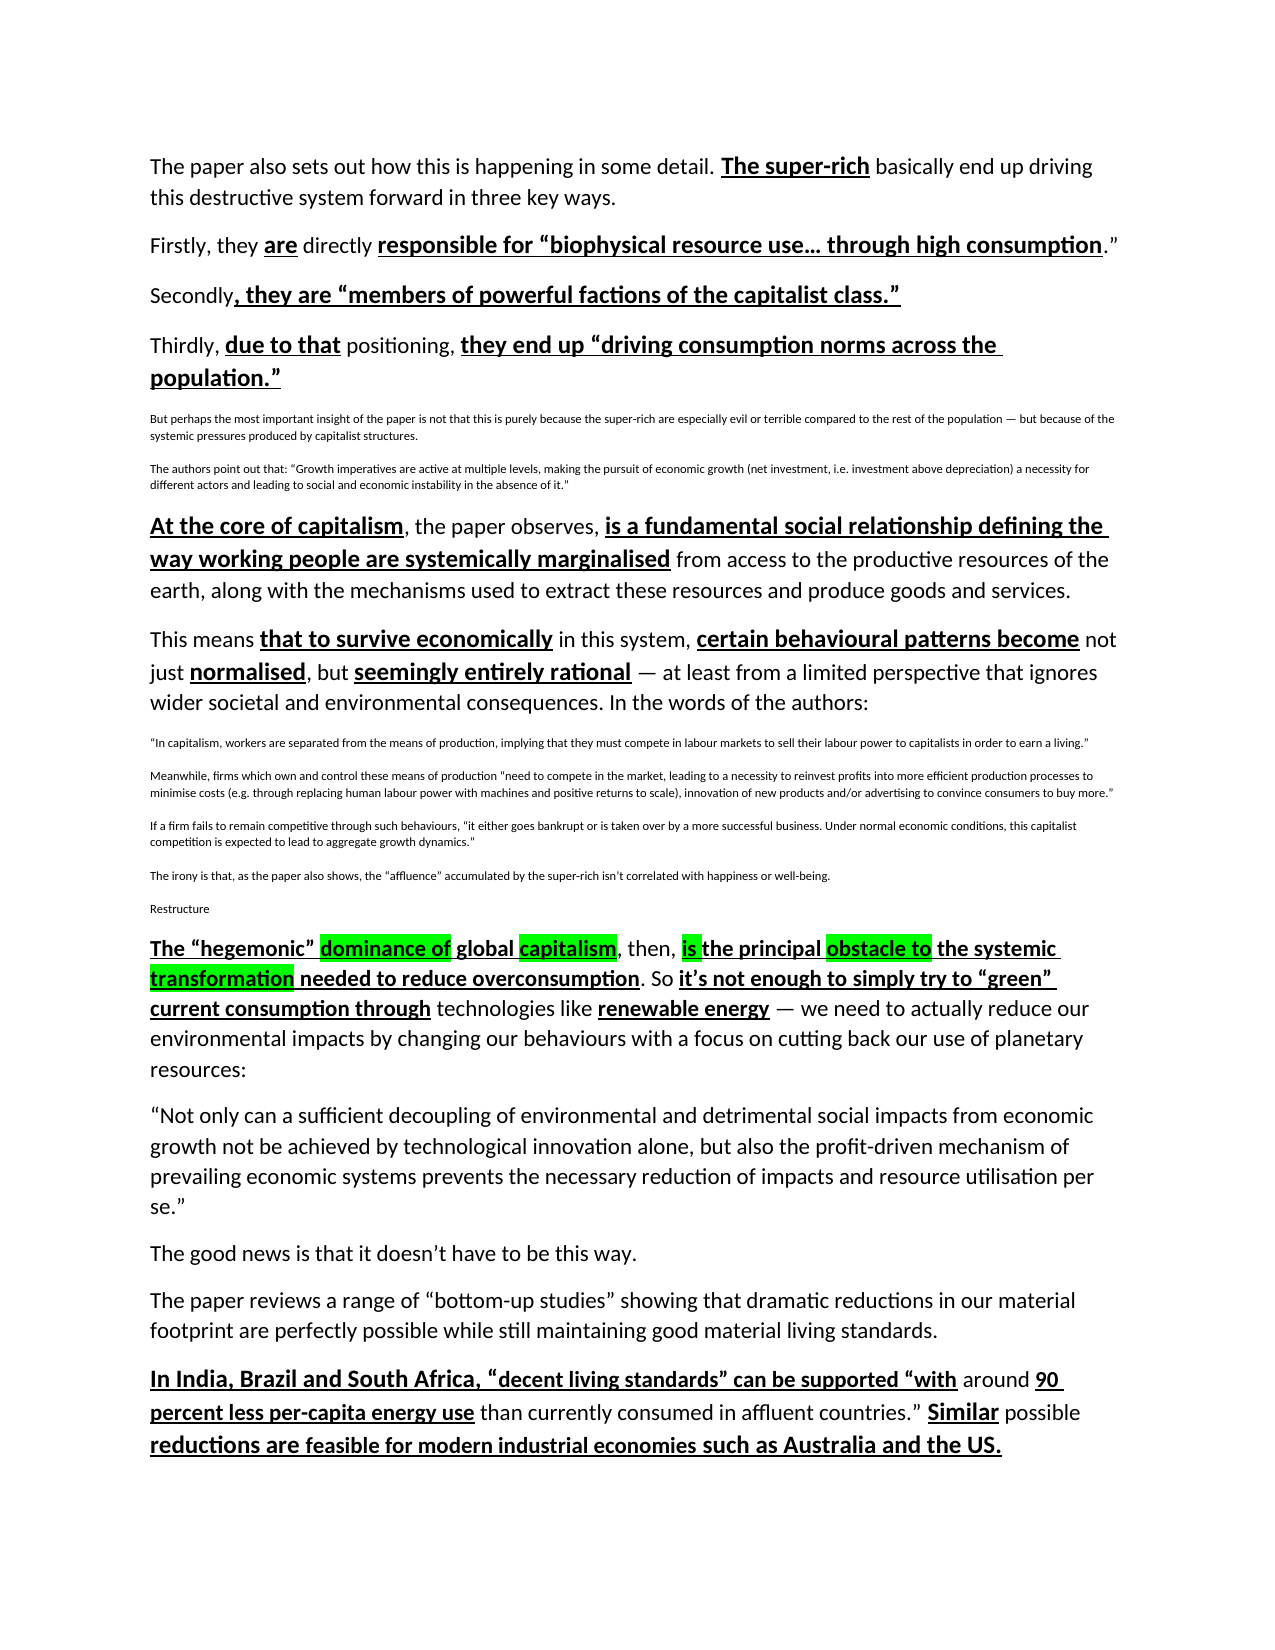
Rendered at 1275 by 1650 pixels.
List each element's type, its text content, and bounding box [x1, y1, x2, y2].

text “In capitalism, workers are separated from the means of production, implying that they must compete in labour markets to sell their labour power to capitalists in order to earn a living.” [150, 735, 1125, 751]
text The paper also sets out how this is happening in some detail. The super-rich basically end up driving this destructive system forward in three key ways. [150, 150, 1125, 211]
text The “hegemonic” dominance of global capitalism, then, is the principal obstacle to the systemic transformation needed to reduce overconsumption. So it’s not enough to simply try to “green” current consumption through technologies like renewable energy — we need to actually reduce our environmental impacts by changing our behaviours with a focus on cutting back our use of planetary resources: [150, 934, 1125, 1083]
text Restructure [150, 901, 1125, 916]
text Firstly, they are directly responsible for “biophysical resource use… through high consumption.” [150, 229, 1125, 260]
text Meanwhile, firms which own and control these means of production “need to compete in the market, leading to a necessity to reinvest profits into more efficient production processes to minimise costs (e.g. through replacing human labour power with machines and positive returns to scale), innovation of new products and/or advertising to convince consumers to buy more.” [150, 768, 1125, 800]
text “Not only can a sufficient decoupling of environmental and detrimental social impacts from economic growth not be achieved by technological innovation alone, but also the profit-driven mechanism of prevailing economic systems prevents the necessary reduction of impacts and resource utilisation per se.” [150, 1102, 1125, 1220]
text Secondly, they are “members of powerful factions of the capitalist class.” [150, 279, 1125, 310]
text This means that to survive economically in this system, certain behavioural patterns become not just normalised, but seemingly entirely rational — at least from a limited perspective that ignores wider societal and environmental consequences. In the words of the authors: [150, 623, 1125, 717]
text At the core of capitalism, the paper observes, is a fundamental social relationship defining the way working people are systemically marginalised from access to the productive resources of the earth, along with the mechanisms used to extract these resources and produce goods and services. [150, 510, 1125, 604]
text But perhaps the most important insight of the paper is not that this is purely because the super-rich are especially evil or terrible compared to the rest of the population — but because of the systemic pressures produced by capitalist structures. [150, 411, 1125, 443]
text The good news is that it doesn’t have to be this way. [150, 1239, 1125, 1267]
text In India, Brazil and South Africa, “decent living standards” can be supported “with around 90 percent less per-capita energy use than currently consumed in affluent countries.” Similar possible reductions are feasible for modern industrial economies such as Australia and the US. [150, 1363, 1125, 1459]
text The paper reviews a range of “bottom-up studies” showing that dramatic reductions in our material footprint are perfectly possible while still maintaining good material living standards. [150, 1286, 1125, 1344]
text If a firm fails to remain competitive through such behaviours, “it either goes bankrupt or is taken over by a more successful business. Under normal economic conditions, this capitalist competition is expected to lead to aggregate growth dynamics.” [150, 818, 1125, 850]
text Thirdly, due to that positioning, they end up “driving consumption norms across the population.” [150, 329, 1125, 392]
text The irony is that, as the paper also shows, the “affluence” accumulated by the super-rich isn’t correlated with happiness or well-being. [150, 868, 1125, 883]
text The authors point out that: “Growth imperatives are active at multiple levels, making the pursuit of economic growth (net investment, i.e. investment above depreciation) a necessity for different actors and leading to social and economic instability in the absence of it.” [150, 461, 1125, 493]
